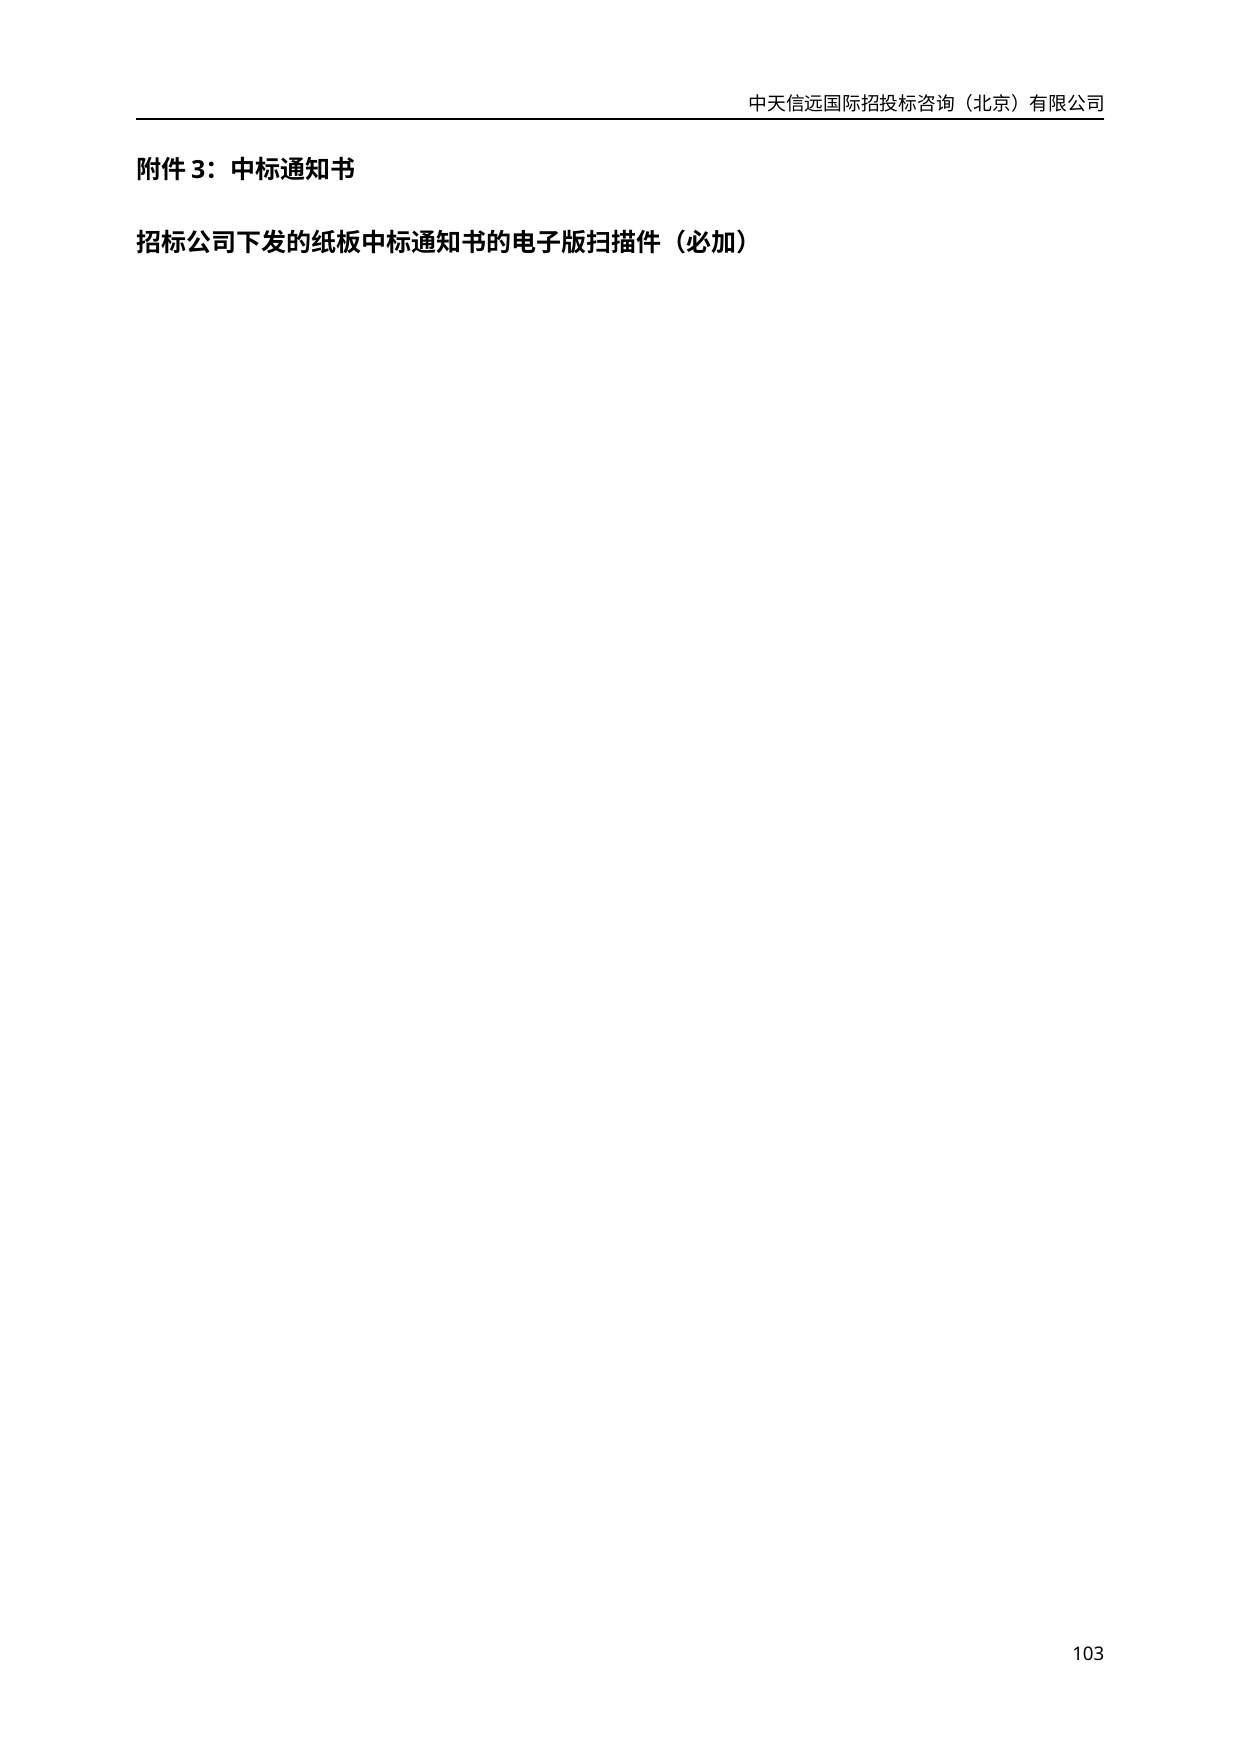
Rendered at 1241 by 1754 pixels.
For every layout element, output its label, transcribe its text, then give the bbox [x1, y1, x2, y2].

text 附件3：中标通知书 [136, 150, 1104, 186]
text 招标公司下发的纸板中标通知书的电子版扫描件（必加） [136, 222, 1104, 259]
